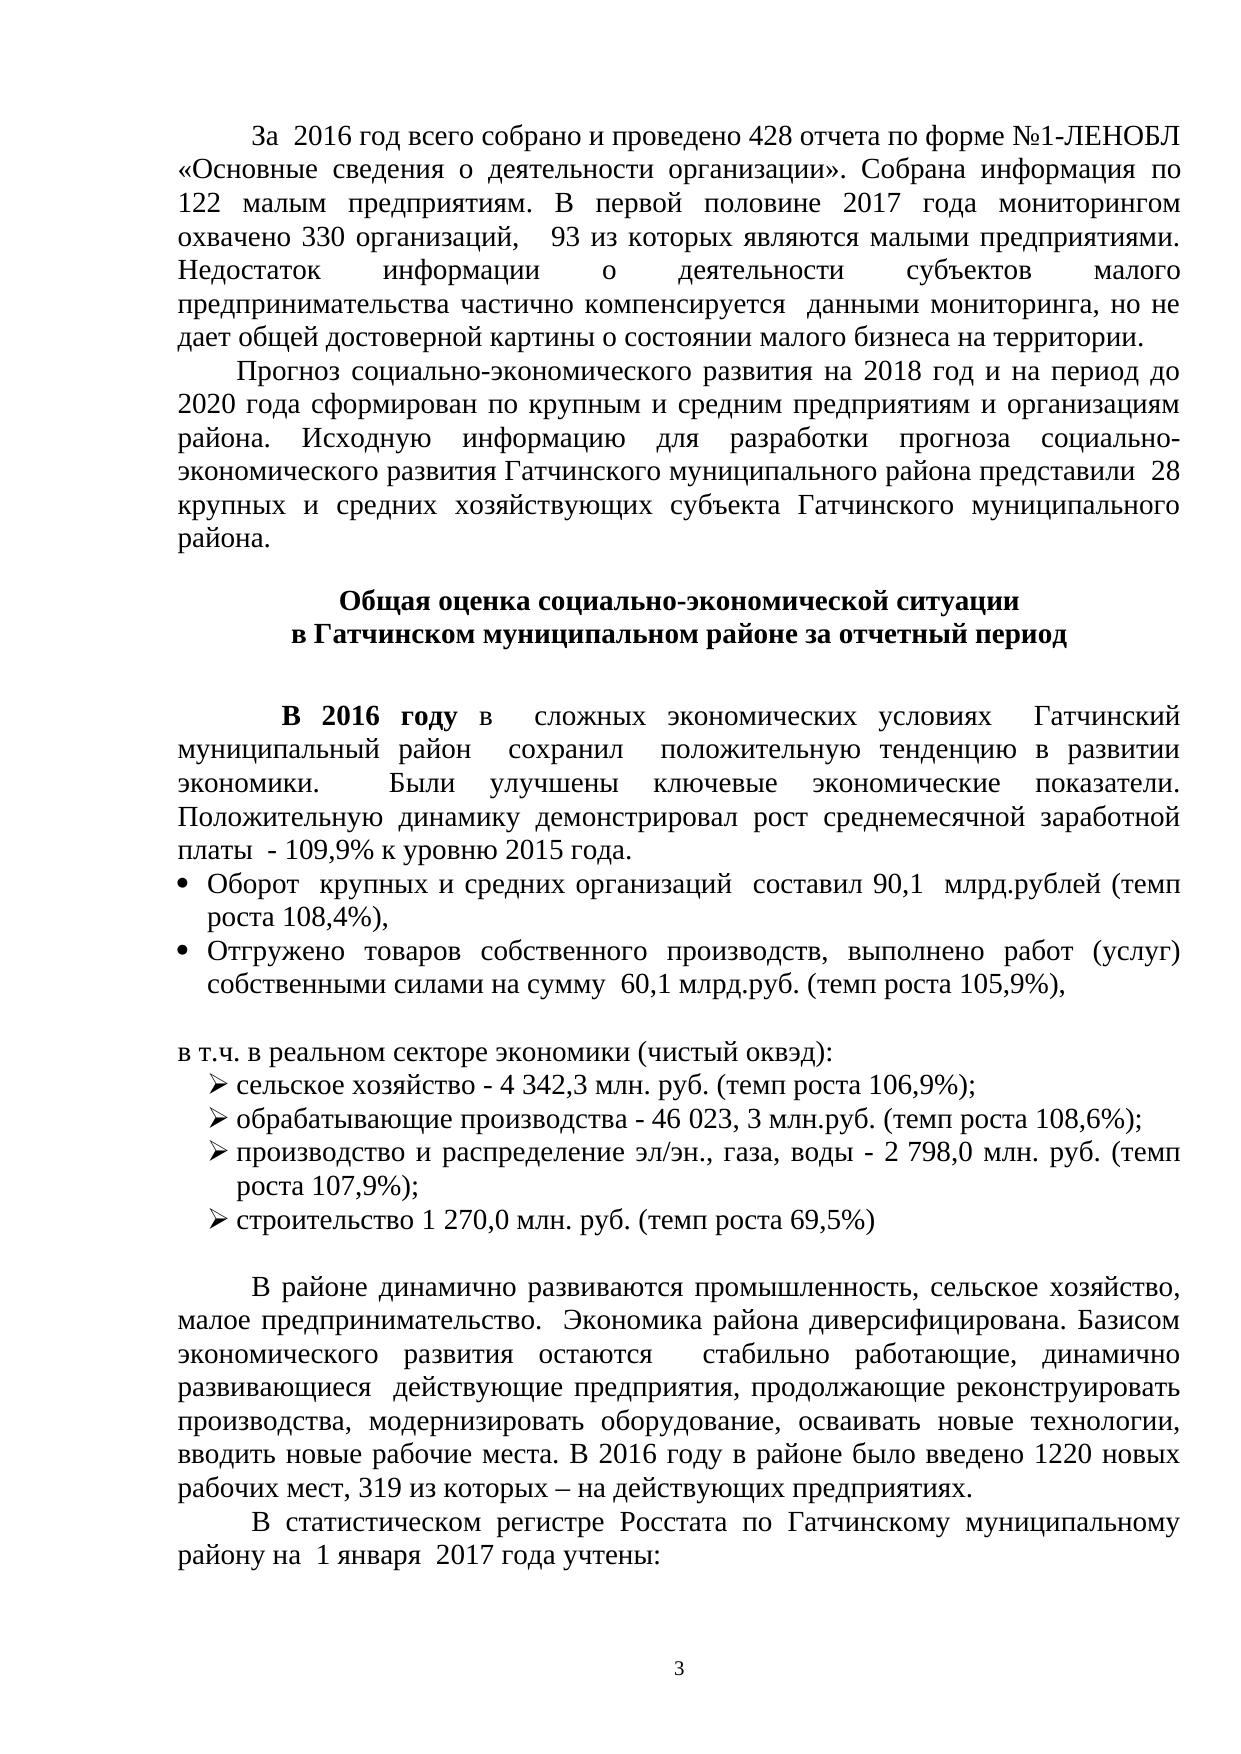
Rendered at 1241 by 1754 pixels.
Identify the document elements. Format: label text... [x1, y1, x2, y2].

list строительство 1 270,0 млн. руб. (темп роста 69,5%) [207, 1202, 1181, 1235]
text Прогноз социально-экономического развития на 2018 год и на период до 2020 года сформирован по крупным и средним предприятиям и организациям района. Исходную информацию для разработки прогноза социально-экономического развития Гатчинского муниципального района представили 28 крупных и средних хозяйствующих субъекта Гатчинского муниципального района. [177, 353, 1181, 554]
text в т.ч. в реальном секторе экономики (чистый оквэд): [177, 1034, 1181, 1067]
list Отгружено товаров собственного производств, выполнено работ (услуг) собственными силами на сумму 60,1 млрд.руб. (темп роста 105,9%), [177, 933, 1181, 1000]
subtitle в Гатчинском муниципальном районе за отчетный период [177, 616, 1181, 650]
text В 2016 году в сложных экономических условиях Гатчинский муниципальный район сохранил положительную тенденцию в развитии экономики. Были улучшены ключевые экономические показатели. Положительную динамику демонстрировал рост среднемесячной заработной платы - 109,9% к уровню 2015 года. [177, 698, 1181, 866]
list Оборот крупных и средних организаций составил 90,1 млрд.рублей (темп роста 108,4%), [177, 866, 1181, 933]
text В районе динамично развиваются промышленность, сельское хозяйство, малое предпринимательство. Экономика района диверсифицирована. Базисом экономического развития остаются стабильно работающие, динамично развивающиеся действующие предприятия, продолжающие реконструировать производства, модернизировать оборудование, осваивать новые технологии, вводить новые рабочие места. В 2016 году в районе было введено 1220 новых рабочих мест, 319 из которых – на действующих предприятиях. [177, 1269, 1181, 1504]
text За 2016 год всего собрано и проведено 428 отчета по форме №1-ЛЕНОБЛ «Основные сведения о деятельности организации». Собрана информация по 122 малым предприятиям. В первой половине 2017 года мониторингом охвачено 330 организаций, 93 из которых являются малыми предприятиями. Недостаток информации о деятельности субъектов малого предпринимательства частично компенсируется данными мониторинга, но не дает общей достоверной картины о состоянии малого бизнеса на территории. [177, 118, 1181, 353]
text В статистическом регистре Росстата по Гатчинскому муниципальному району на 1 января 2017 года учтены: [177, 1504, 1181, 1571]
list обрабатывающие производства - 46 023, 3 млн.руб. (темп роста 108,6%); [207, 1101, 1181, 1134]
subtitle Общая оценка социально-экономической ситуации [177, 583, 1181, 616]
list производство и распределение эл/эн., газа, воды - 2 798,0 млн. руб. (темп роста 107,9%); [207, 1134, 1181, 1202]
list сельское хозяйство - 4 342,3 млн. руб. (темп роста 106,9%); [207, 1067, 1181, 1101]
